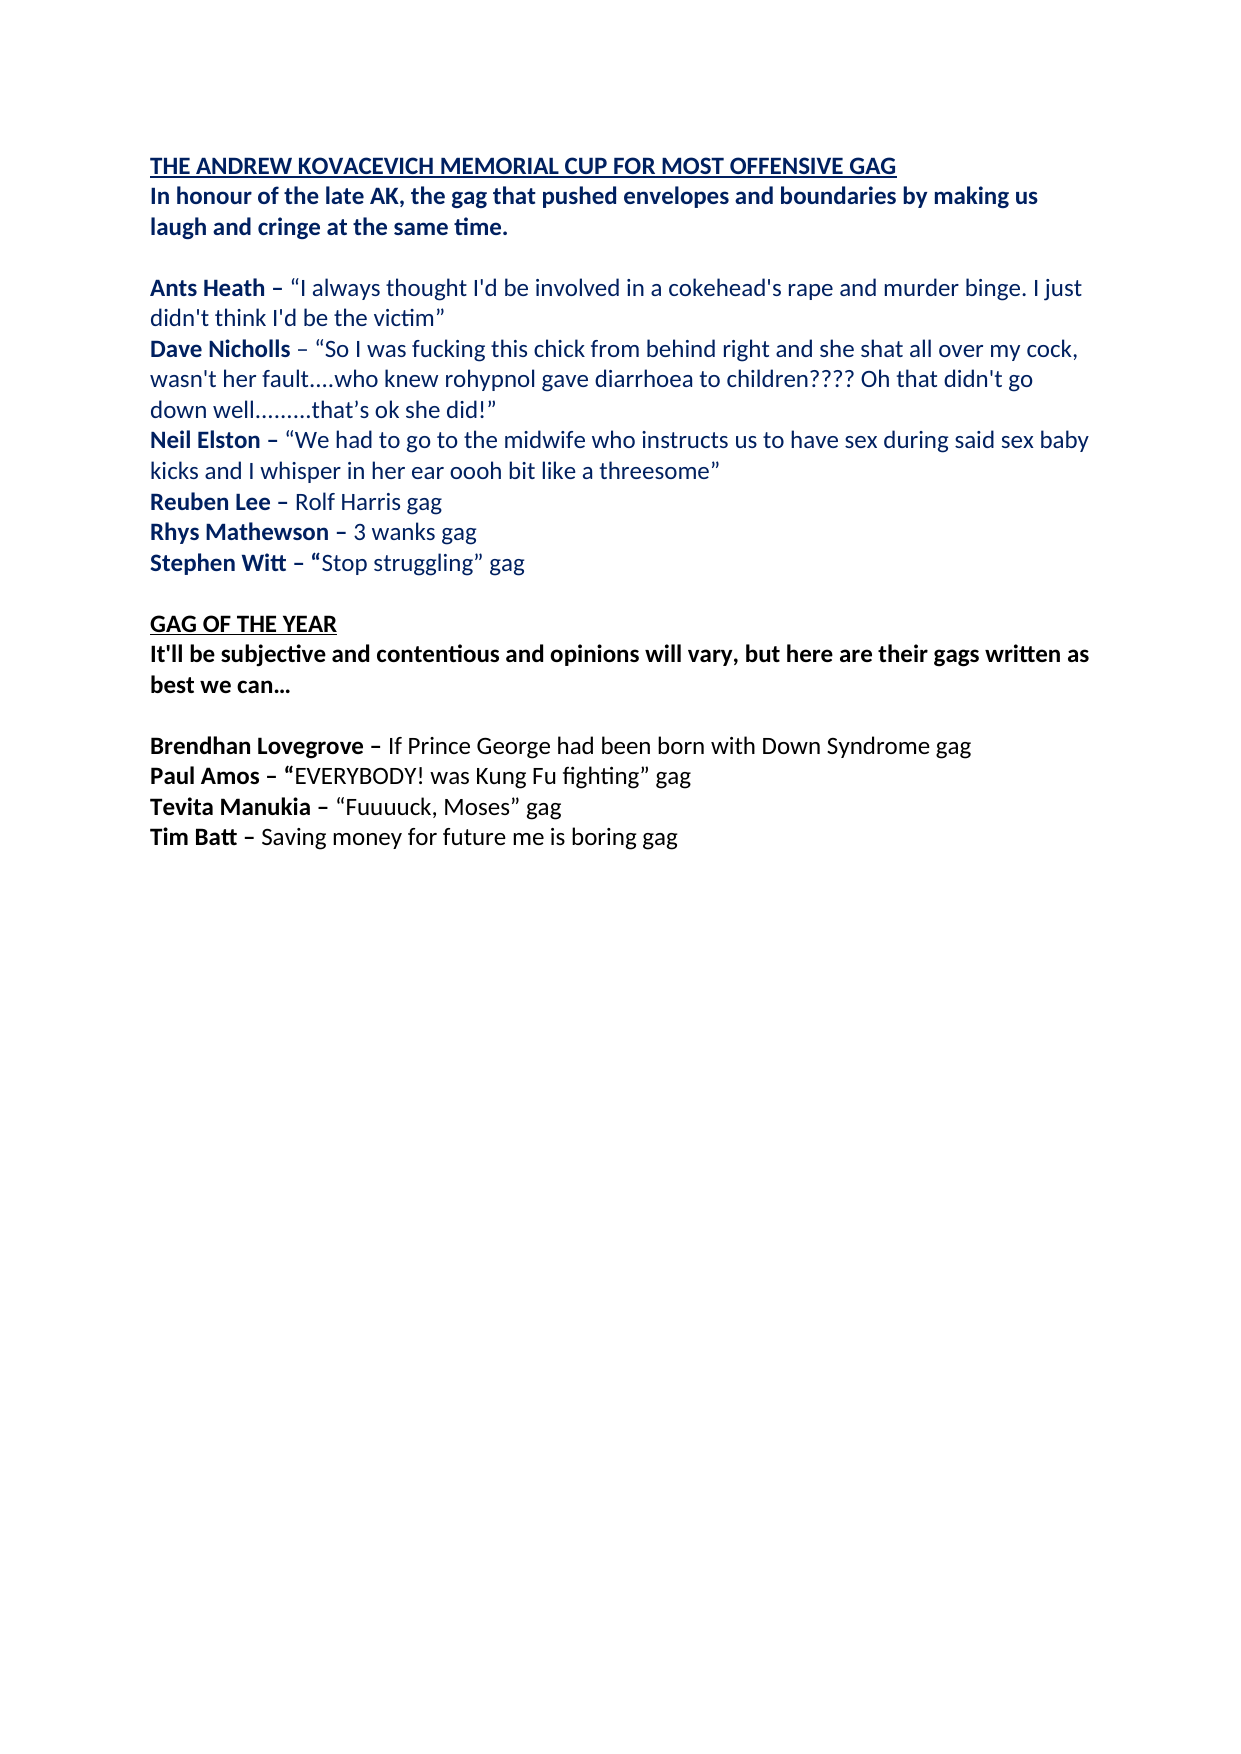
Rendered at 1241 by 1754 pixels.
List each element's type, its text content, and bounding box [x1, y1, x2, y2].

text GAG OF THE YEAR [150, 608, 1090, 638]
text Stephen Witt – “Stop struggling” gag [150, 547, 1090, 577]
text Ants Heath – “I always thought I'd be involved in a cokehead's rape and murder binge. I just didn't think I'd be the victim” [150, 272, 1090, 333]
text Brendhan Lovegrove – If Prince George had been born with Down Syndrome gag [150, 730, 1090, 760]
text Rhys Mathewson – 3 wanks gag [150, 516, 1090, 547]
text It'll be subjective and contentious and opinions will vary, but here are their gags written as best we can… [150, 638, 1090, 699]
text Dave Nicholls – “So I was fucking this chick from behind right and she shat all over my cock, wasn't her fault....who knew rohypnol gave diarrhoea to children???? Oh that didn't go down well.........that’s ok she did!” [150, 333, 1090, 425]
text Tevita Manukia – “Fuuuuck, Moses” gag [150, 791, 1090, 821]
text Paul Amos – “EVERYBODY! was Kung Fu fighting” gag [150, 760, 1090, 791]
text Reuben Lee – Rolf Harris gag [150, 486, 1090, 516]
text Tim Batt – Saving money for future me is boring gag [150, 821, 1090, 852]
text THE ANDREW KOVACEVICH MEMORIAL CUP FOR MOST OFFENSIVE GAG [150, 150, 1090, 181]
text Neil Elston – “We had to go to the midwife who instructs us to have sex during said sex baby kicks and I whisper in her ear oooh bit like a threesome” [150, 425, 1090, 486]
text In honour of the late AK, the gag that pushed envelopes and boundaries by making us laugh and cringe at the same time. [150, 181, 1090, 242]
